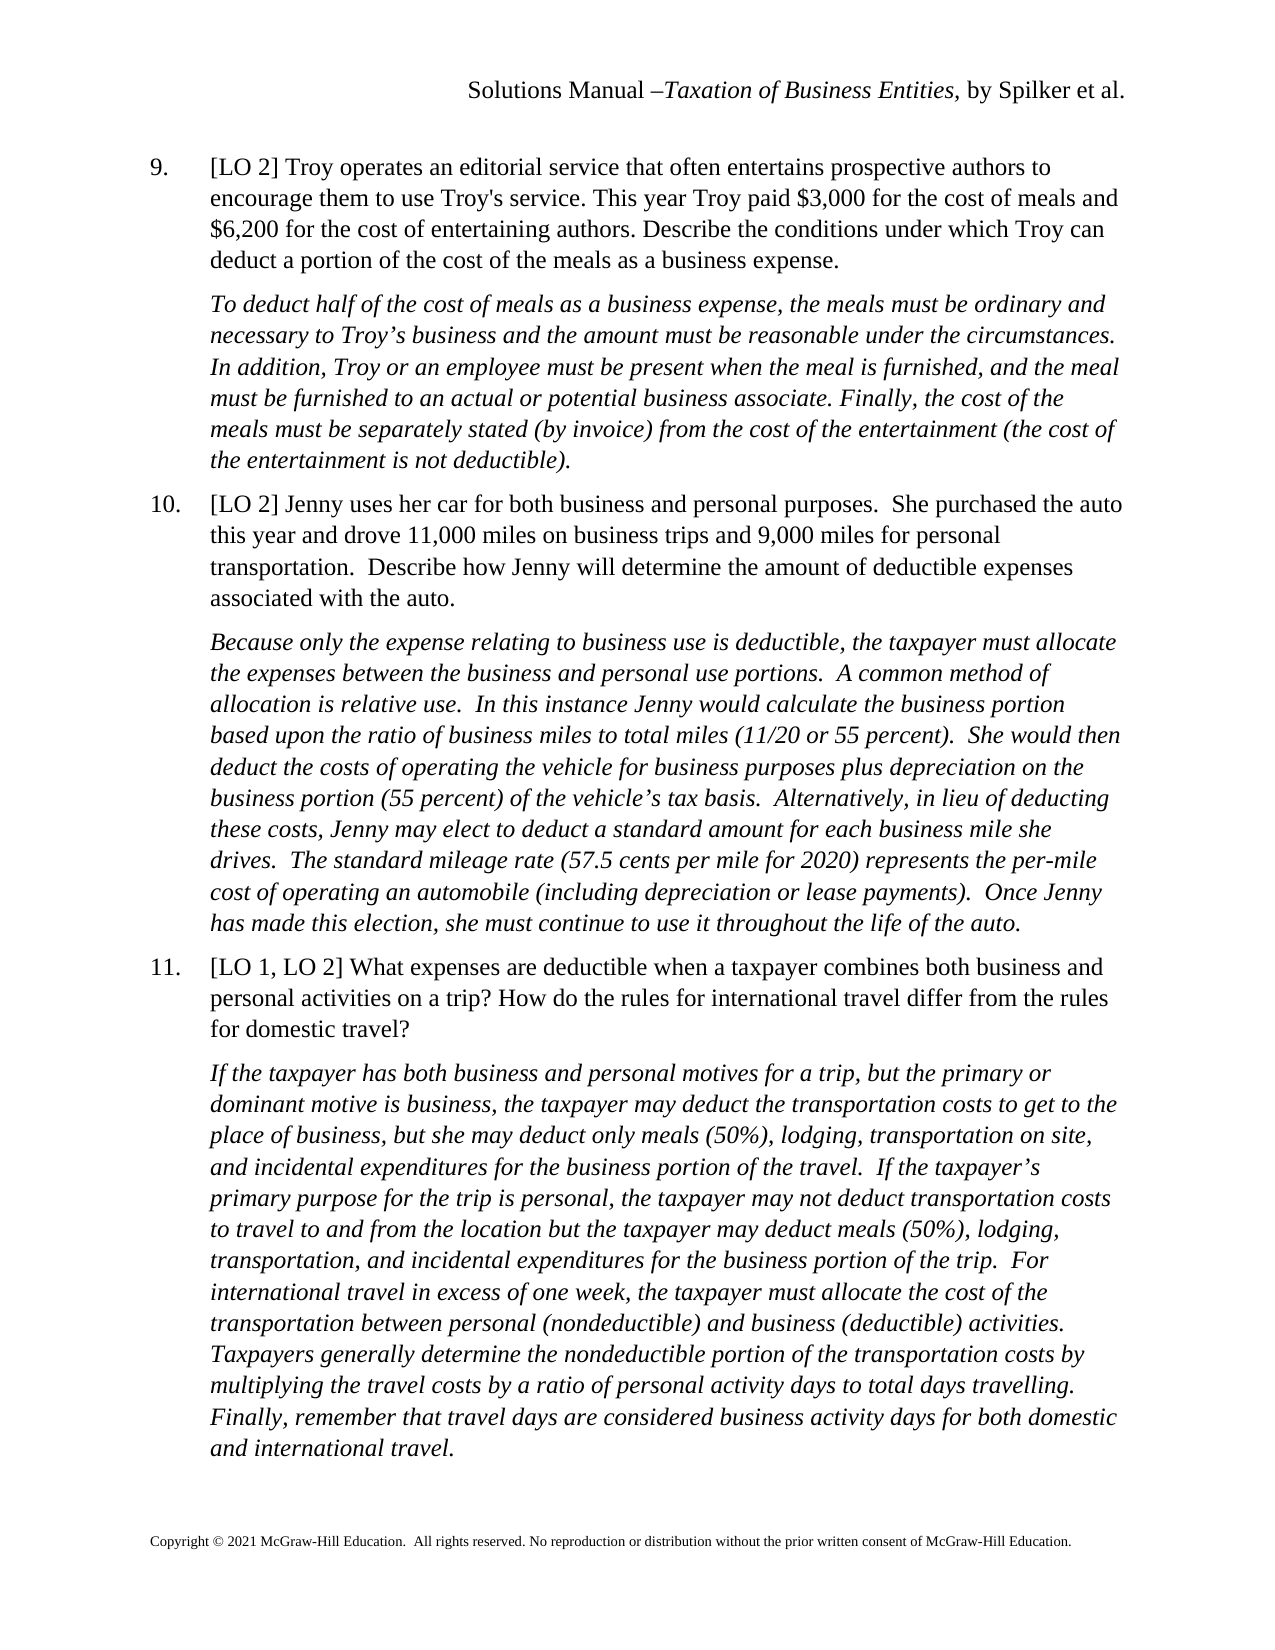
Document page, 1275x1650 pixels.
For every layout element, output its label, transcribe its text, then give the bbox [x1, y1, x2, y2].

text To deduct half of the cost of meals as a business expense, the meals must be ordinary and necessary to Troy’s business and the amount must be reasonable under the circumstances. In addition, Troy or an employee must be present when the meal is furnished, and the meal must be furnished to an actual or potential business associate. Finally, the cost of the meals must be separately stated (by invoice) from the cost of the entertainment (the cost of the entertainment is not deductible). [150, 287, 1125, 475]
text If the taxpayer has both business and personal motives for a trip, but the primary or dominant motive is business, the taxpayer may deduct the transportation costs to get to the place of business, but she may deduct only meals (50%), lodging, transportation on site, and incidental expenditures for the business portion of the travel. If the taxpayer’s primary purpose for the trip is personal, the taxpayer may not deduct transportation costs to travel to and from the location but the taxpayer may deduct meals (50%), lodging, transportation, and incidental expenditures for the business portion of the trip. For international travel in excess of one week, the taxpayer must allocate the cost of the transportation between personal (nondeductible) and business (deductible) activities. Taxpayers generally determine the nondeductible portion of the transportation costs by multiplying the travel costs by a ratio of personal activity days to total days travelling. Finally, remember that travel days are considered business activity days for both domestic and international travel. [150, 1056, 1125, 1462]
text 9. [LO 2] Troy operates an editorial service that often entertains prospective authors to encourage them to use Troy's service. This year Troy paid $3,000 for the cost of meals and $6,200 for the cost of entertaining authors. Describe the conditions under which Troy can deduct a portion of the cost of the meals as a business expense. [150, 150, 1125, 275]
text 10. [LO 2] Jenny uses her car for both business and personal purposes. She purchased the auto this year and drove 11,000 miles on business trips and 9,000 miles for personal transportation. Describe how Jenny will determine the amount of deductible expenses associated with the auto. [150, 487, 1125, 612]
text 11. [LO 1, LO 2] What expenses are deductible when a taxpayer combines both business and personal activities on a trip? How do the rules for international travel differ from the rules for domestic travel? [150, 950, 1125, 1044]
text Because only the expense relating to business use is deductible, the taxpayer must allocate the expenses between the business and personal use portions. A common method of allocation is relative use. In this instance Jenny would calculate the business portion based upon the ratio of business miles to total miles (11/20 or 55 percent). She would then deduct the costs of operating the vehicle for business purposes plus depreciation on the business portion (55 percent) of the vehicle’s tax basis. Alternatively, in lieu of deducting these costs, Jenny may elect to deduct a standard amount for each business mile she drives. The standard mileage rate (57.5 cents per mile for 2020) represents the per-mile cost of operating an automobile (including depreciation or lease payments). Once Jenny has made this election, she must continue to use it throughout the life of the auto. [150, 625, 1125, 937]
